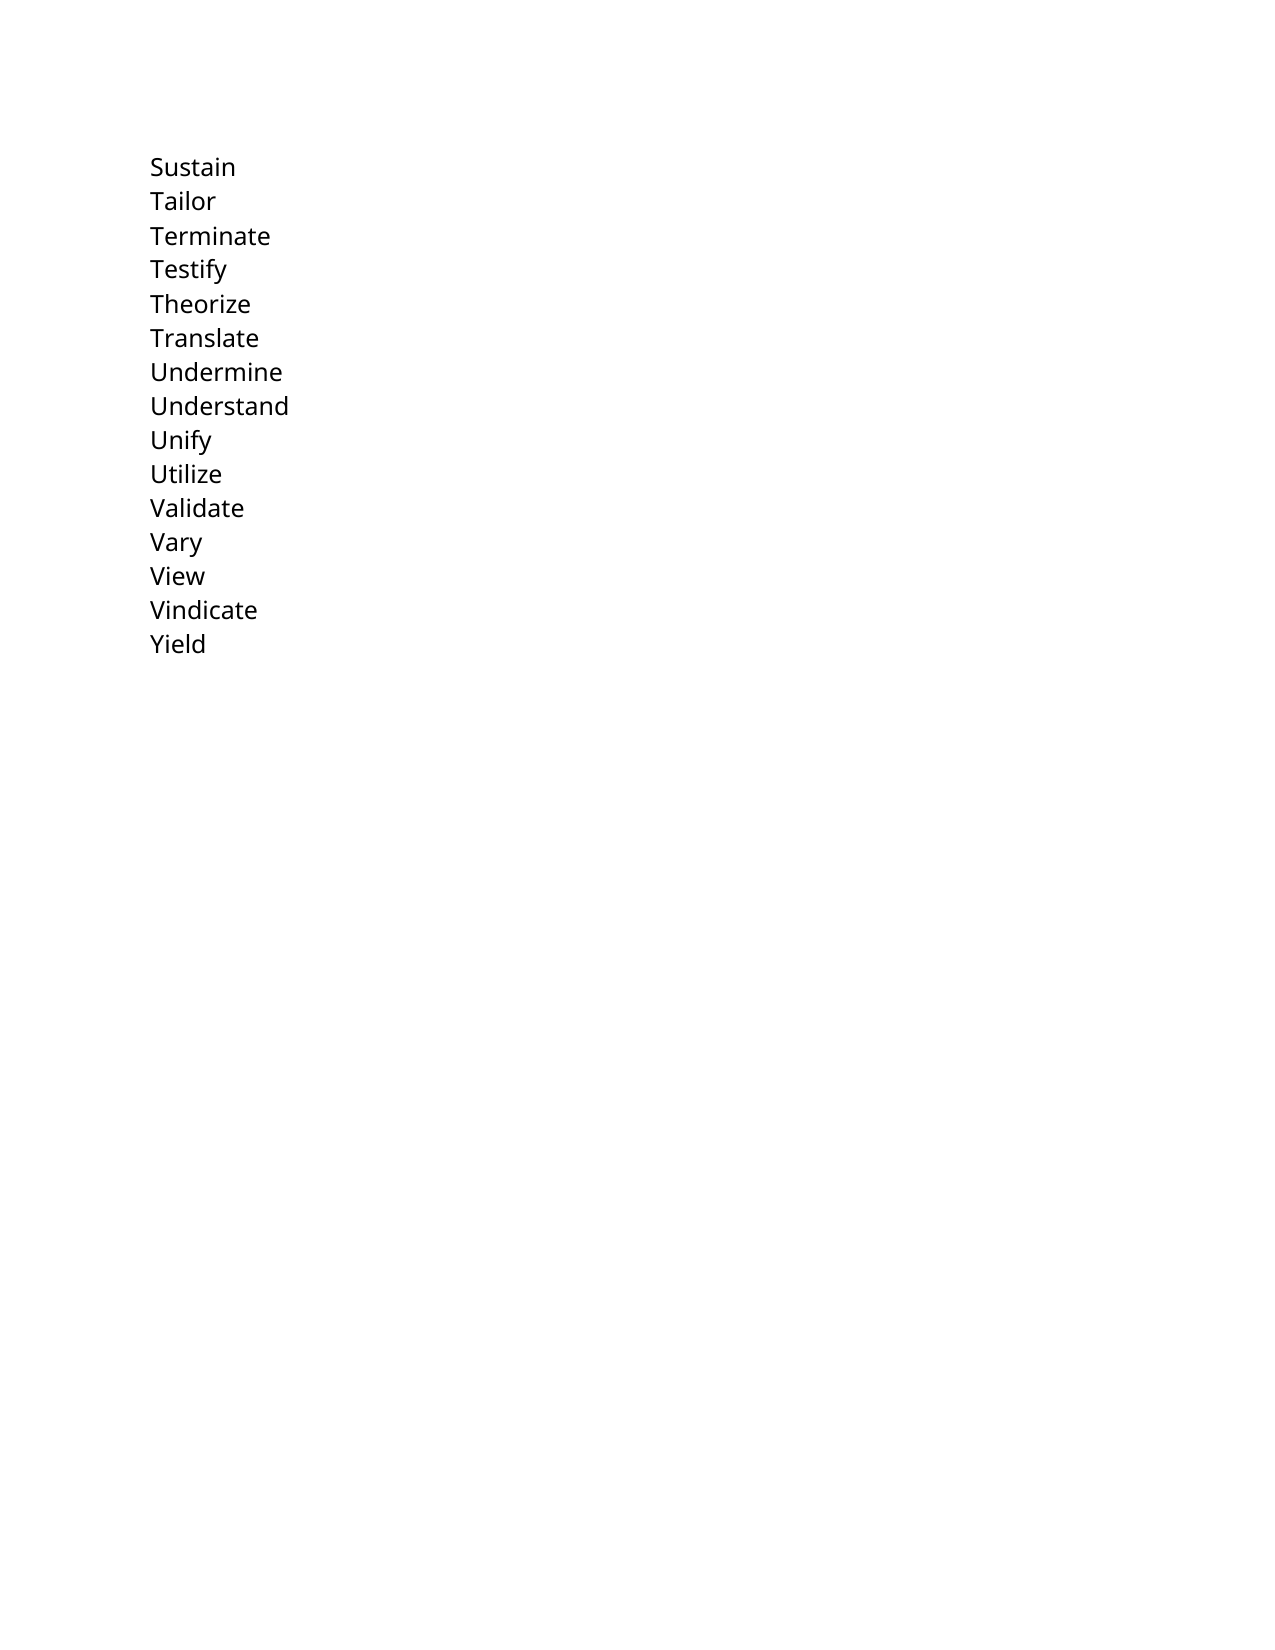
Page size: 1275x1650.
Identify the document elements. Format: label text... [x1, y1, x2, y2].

text Sustain [150, 150, 337, 184]
text Utilize [150, 457, 337, 491]
text Vary [150, 525, 337, 559]
text Undermine [150, 354, 337, 388]
text Validate [150, 491, 337, 525]
text Yield [150, 627, 337, 661]
text Tailor [150, 184, 337, 218]
text Testify [150, 252, 337, 286]
text Theorize [150, 286, 337, 320]
text Translate [150, 320, 337, 354]
text View [150, 559, 337, 593]
text Understand [150, 388, 337, 422]
text Terminate [150, 218, 337, 252]
text Vindicate [150, 593, 337, 627]
text Unify [150, 422, 337, 457]
